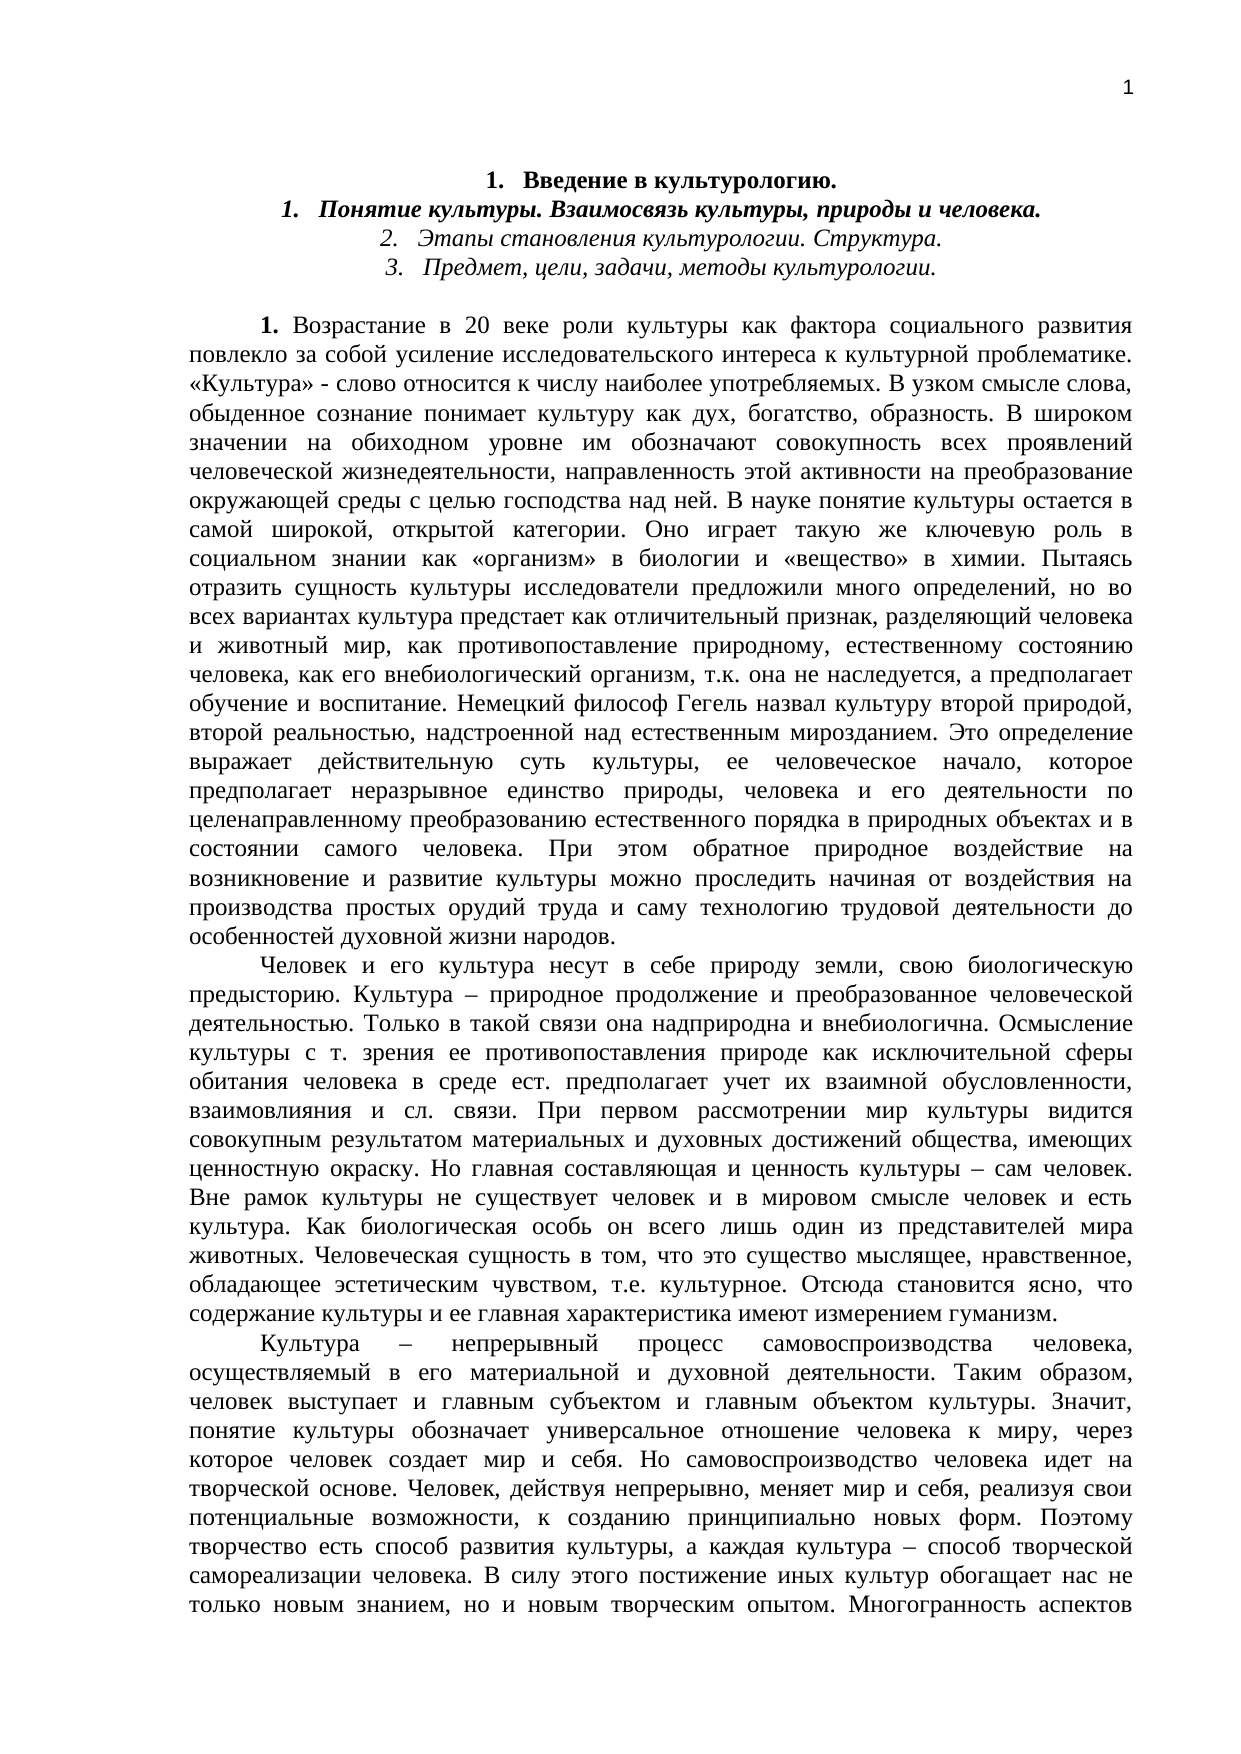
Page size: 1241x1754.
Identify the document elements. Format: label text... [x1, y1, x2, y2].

list Понятие культуры. Взаимосвязь культуры, природы и человека. [189, 194, 1134, 223]
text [189, 1327, 1134, 1618]
text 1. Возрастание в 20 веке роли культуры как фактора социального развития повлекло за собой усиление исследовательского интереса к культурной проблематике. «Культура» - слово относится к числу наиболее употребляемых. В узком смысле слова, обыденное сознание понимает культуру как дух, богатство, образность. В широком значении на обиходном уровне им обозначают совокупность всех проявлений человеческой жизнедеятельности, направленность этой активности на преобразование окружающей среды с целью господства над ней. В науке понятие культуры остается в самой широкой, открытой категории. Оно играет такую же ключевую роль в социальном знании как «организм» в биологии и «вещество» в химии. Пытаясь отразить сущность культуры исследователи предложили много определений, но во всех вариантах культура предстает как отличительный признак, разделяющий человека и животный мир, как противопоставление природному, естественному состоянию человека, как его внебиологический организм, т.к. она не наследуется, а предполагает обучение и воспитание. Немецкий философ Гегель назвал культуру второй природой, второй реальностью, надстроенной над естественным мирозданием. Это определение выражает действительную суть культуры, ее человеческое начало, которое предполагает неразрывное единство природы, человека и его деятельности по целенаправленному преобразованию естественного порядка в природных объектах и в состоянии самого человека. При этом обратное природное воздействие на возникновение и развитие культуры можно проследить начиная от воздействия на производства простых орудий труда и саму технологию трудовой деятельности до особенностей духовной жизни народов. [189, 310, 1134, 949]
list Предмет, цели, задачи, методы культурологии. [189, 252, 1134, 281]
list Этапы становления культурологии. Структура. [189, 223, 1134, 252]
list Введение в культурологию. [189, 165, 1134, 194]
text Человек и его культура несут в себе природу земли, свою биологическую предысторию. Культура – природное продолжение и преобразованное человеческой деятельностью. Только в такой связи она надприродна и внебиологична. Осмысление культуры с т. зрения ее противопоставления природе как исключительной сферы обитания человека в среде ест. предполагает учет их взаимной обусловленности, взаимовлияния и сл. связи. При первом рассмотрении мир культуры видится совокупным результатом материальных и духовных достижений общества, имеющих ценностную окраску. Но главная составляющая и ценность культуры – сам человек. Вне рамок культуры не существует человек и в мировом смысле человек и есть культура. Как биологическая особь он всего лишь один из представителей мира животных. Человеческая сущность в том, что это существо мыслящее, нравственное, обладающее эстетическим чувством, т.е. культурное. Отсюда становится ясно, что содержание культуры и ее главная характеристика имеют измерением гуманизм. [189, 949, 1134, 1327]
